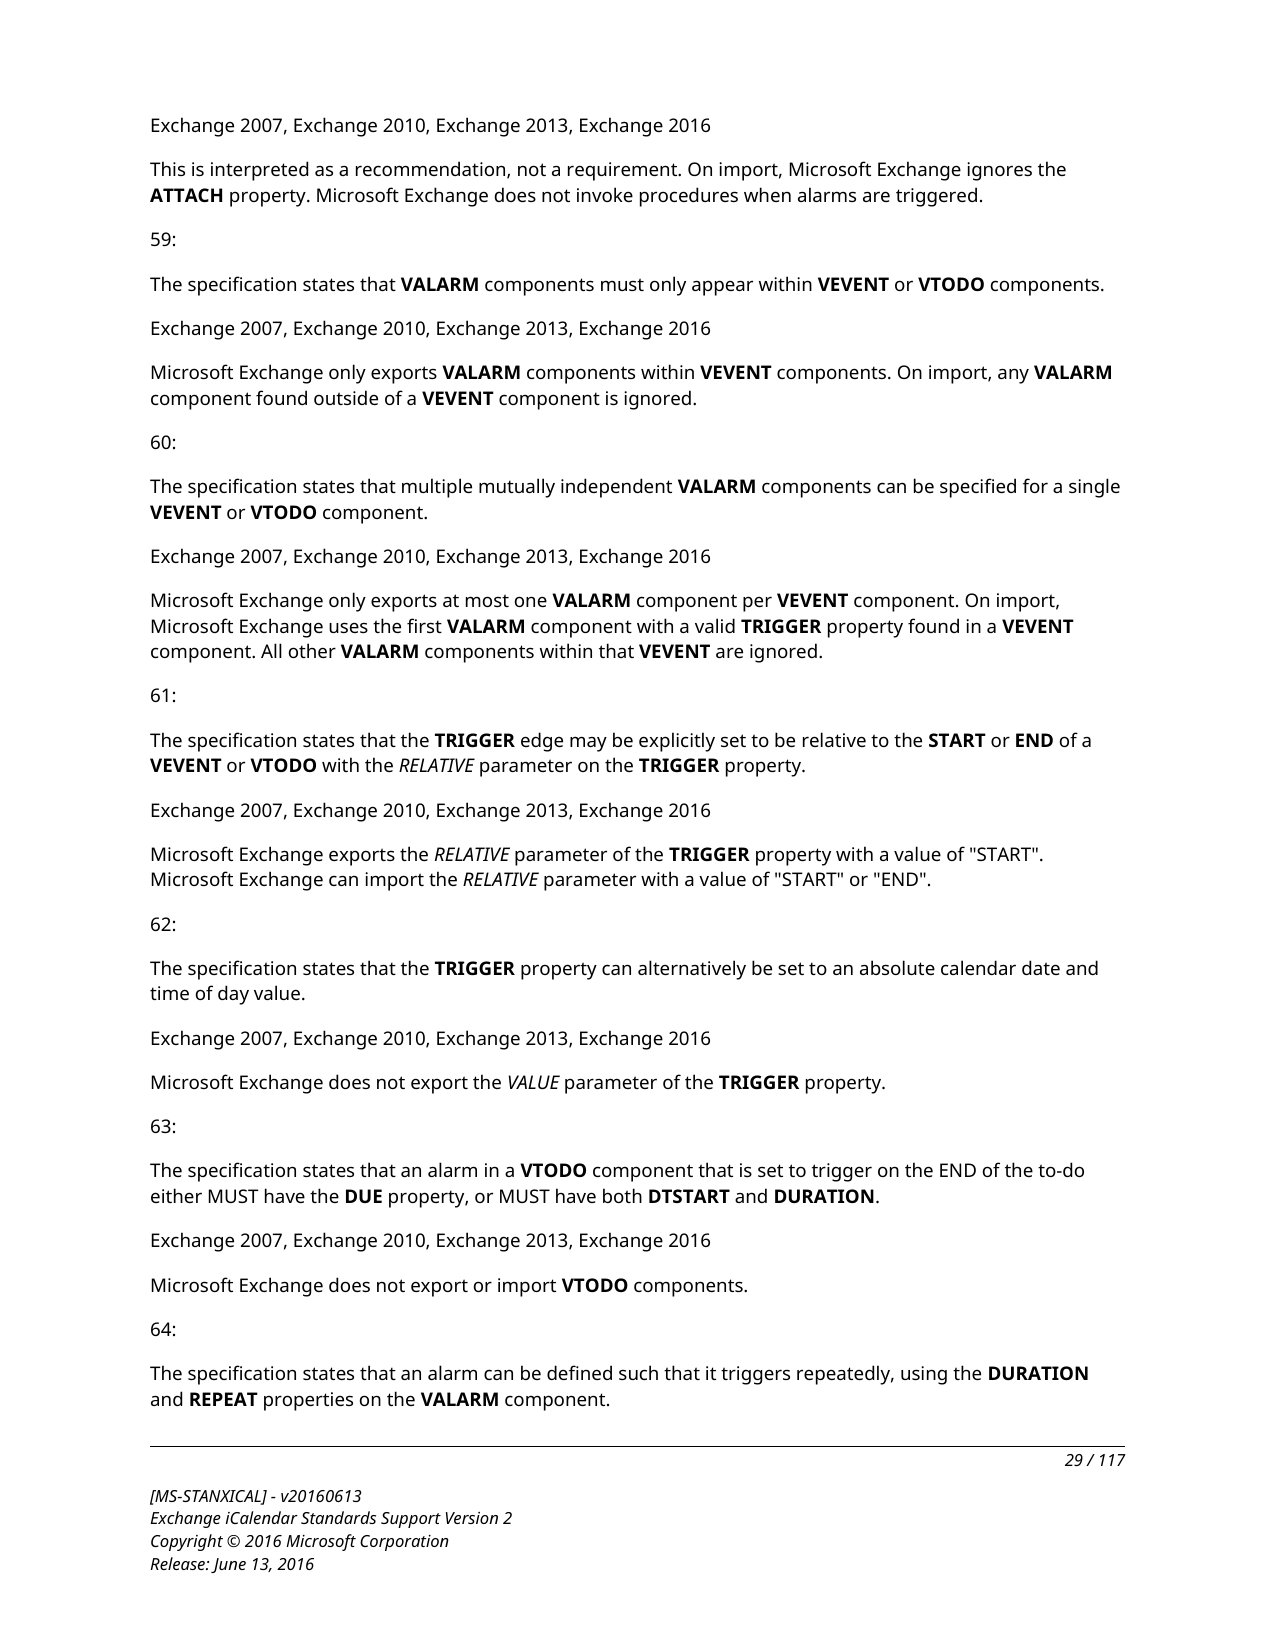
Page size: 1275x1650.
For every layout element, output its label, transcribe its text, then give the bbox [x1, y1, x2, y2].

text Microsoft Exchange does not export the VALUE parameter of the TRIGGER property. [150, 1069, 1125, 1095]
text The specification states that the TRIGGER edge may be explicitly set to be relative to the START or END of a VEVENT or VTODO with the RELATIVE parameter on the TRIGGER property. [150, 727, 1125, 778]
text V0059: [150, 227, 1125, 252]
text V0061: [150, 683, 1125, 708]
text Exchange 2007, Exchange 2010, Exchange 2013, Exchange 2016 [150, 1025, 1125, 1051]
text Microsoft Exchange exports the RELATIVE parameter of the TRIGGER property with a value of "START". Microsoft Exchange can import the RELATIVE parameter with a value of "START" or "END". [150, 841, 1125, 892]
text The specification states that an alarm can be defined such that it triggers repeatedly, using the DURATION and REPEAT properties on the VALARM component. [150, 1360, 1125, 1411]
text Microsoft Exchange only exports at most one VALARM component per VEVENT component. On import, Microsoft Exchange uses the first VALARM component with a valid TRIGGER property found in a VEVENT component. All other VALARM components within that VEVENT are ignored. [150, 587, 1125, 664]
text V0064: [150, 1316, 1125, 1342]
text Exchange 2007, Exchange 2010, Exchange 2013, Exchange 2016 [150, 797, 1125, 822]
text Exchange 2007, Exchange 2010, Exchange 2013, Exchange 2016 [150, 315, 1125, 341]
text The specification states that the TRIGGER property can alternatively be set to an absolute calendar date and time of day value. [150, 955, 1125, 1006]
text Exchange 2007, Exchange 2010, Exchange 2013, Exchange 2016 [150, 112, 1125, 138]
text The specification states that VALARM components must only appear within VEVENT or VTODO components. [150, 271, 1125, 296]
text The specification states that an alarm in a VTODO component that is set to trigger on the END of the to-do either MUST have the DUE property, or MUST have both DTSTART and DURATION. [150, 1158, 1125, 1209]
text V0063: [150, 1113, 1125, 1139]
text This is interpreted as a recommendation, not a requirement. On import, Microsoft Exchange ignores the ATTACH property. Microsoft Exchange does not invoke procedures when alarms are triggered. [150, 157, 1125, 208]
text V0060: [150, 429, 1125, 455]
text Exchange 2007, Exchange 2010, Exchange 2013, Exchange 2016 [150, 543, 1125, 569]
text V0062: [150, 911, 1125, 936]
text Microsoft Exchange does not export or import VTODO components. [150, 1272, 1125, 1297]
text Microsoft Exchange only exports VALARM components within VEVENT components. On import, any VALARM component found outside of a VEVENT component is ignored. [150, 359, 1125, 410]
text Exchange 2007, Exchange 2010, Exchange 2013, Exchange 2016 [150, 1228, 1125, 1253]
text The specification states that multiple mutually independent VALARM components can be specified for a single VEVENT or VTODO component. [150, 473, 1125, 524]
